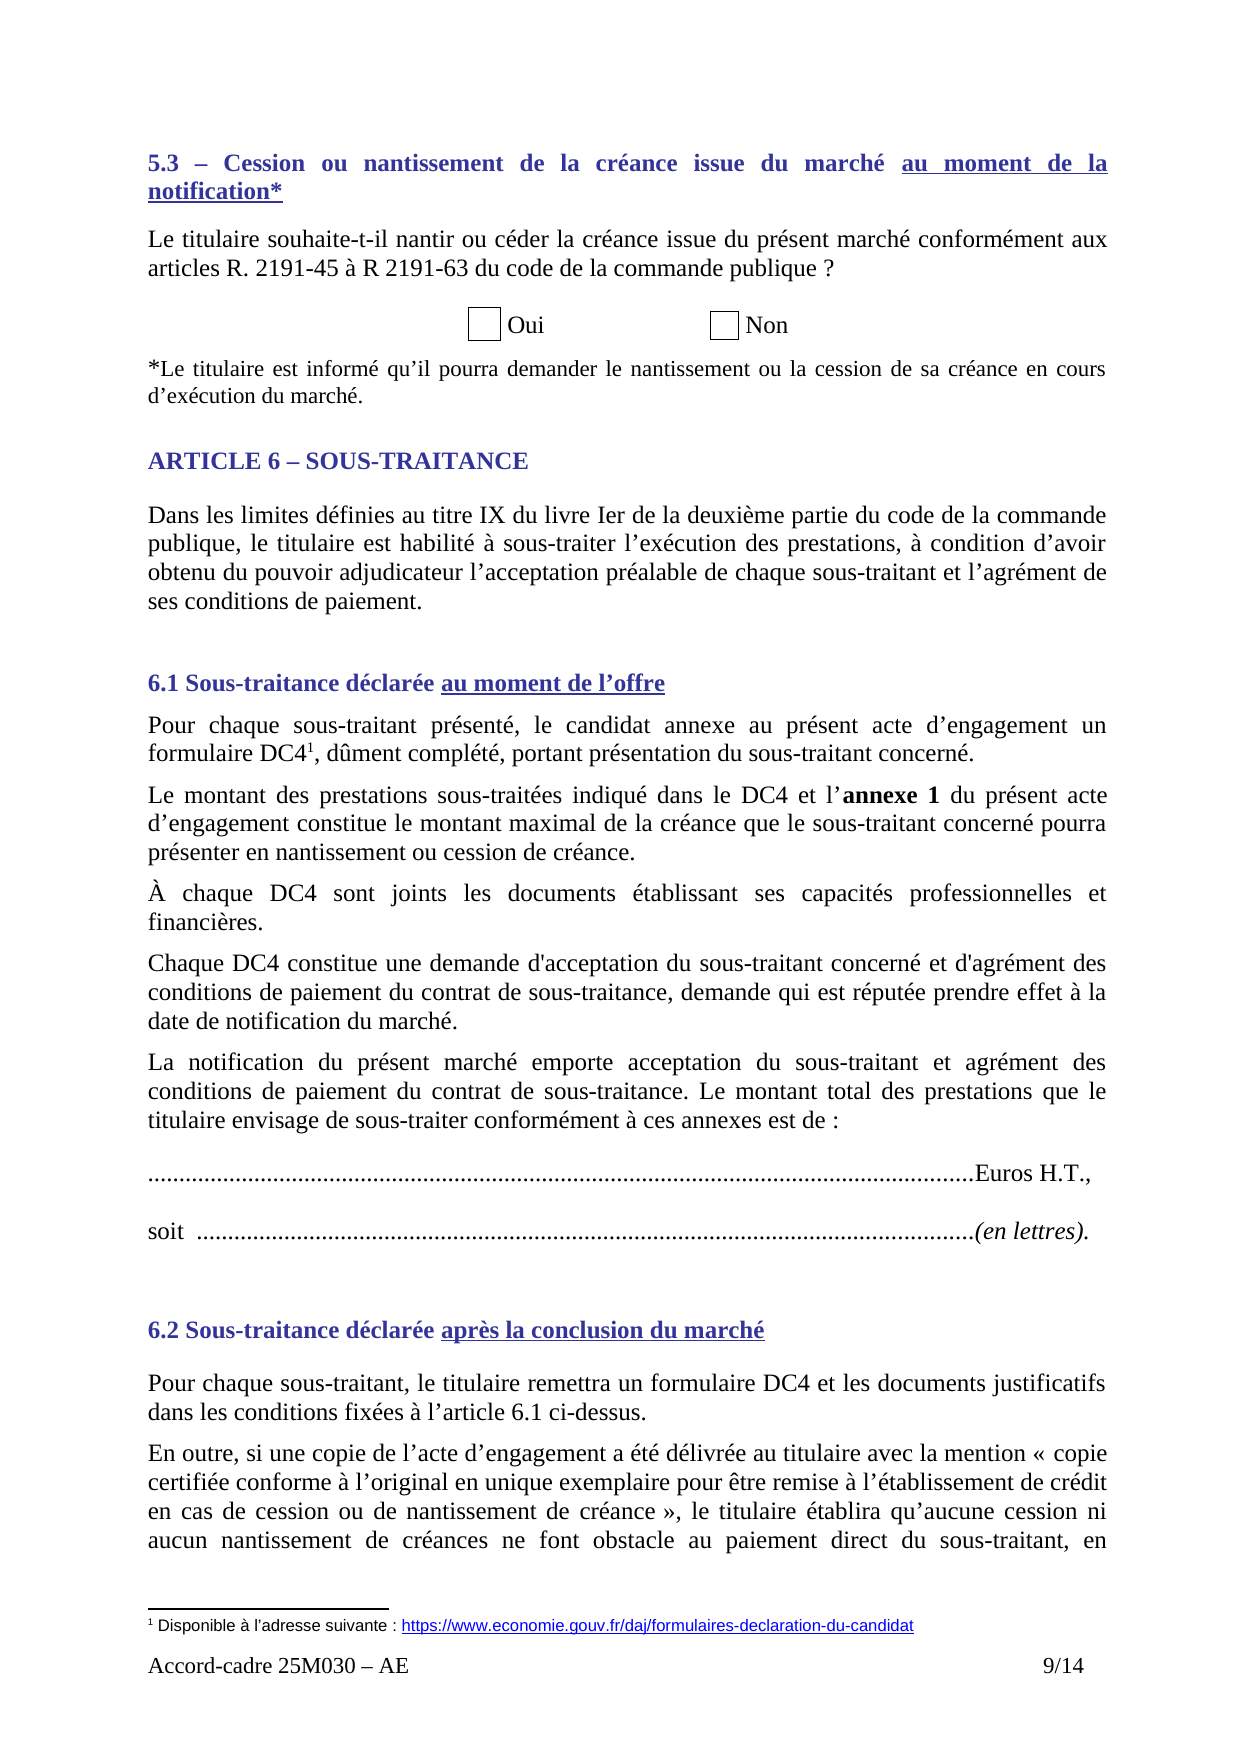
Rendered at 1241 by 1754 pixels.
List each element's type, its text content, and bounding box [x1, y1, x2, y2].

text 6.1 Sous-traitance déclarée au moment de l’offre [148, 668, 1107, 697]
text Oui Non [148, 306, 1107, 341]
text Le montant des prestations sous-traitées indiqué dans le DC4 et l’annexe 1 du présent acte d’engagement constitue le montant maximal de la créance que le sous-traitant concerné pourra présenter en nantissement ou cession de créance. [148, 780, 1107, 866]
text Chaque DC4 constitue une demande d'acceptation du sous-traitant concerné et d'agrément des conditions de paiement du contrat de sous-traitance, demande qui est réputée prendre effet à la date de notification du marché. [148, 948, 1107, 1035]
text La notification du présent marché emporte acceptation du sous-traitant et agrément des conditions de paiement du contrat de sous-traitance. Le montant total des prestations que le titulaire envisage de sous-traiter conformément à ces annexes est de : [148, 1047, 1107, 1133]
text À chaque DC4 sont joints les documents établissant ses capacités professionnelles et financières. [148, 878, 1107, 936]
subtitle 5.3 – Cession ou nantissement de la créance issue du marché au moment de la notification* [148, 148, 1107, 205]
text soit (en lettres). [148, 1216, 1107, 1245]
text *Le titulaire est informé qu’il pourra demander le nantissement ou la cession de sa créance en cours d’exécution du marché. [148, 353, 1107, 408]
text Dans les limites définies au titre IX du livre Ier de la deuxième partie du code de la commande publique, le titulaire est habilité à sous-traiter l’exécution des prestations, à condition d’avoir obtenu du pouvoir adjudicateur l’acceptation préalable de chaque sous-traitant et l’agrément de ses conditions de paiement. [148, 500, 1107, 615]
text Pour chaque sous-traitant présenté, le candidat annexe au présent acte d’engagement un formulaire DC4, dûment complété, portant présentation du sous-traitant concerné. [148, 710, 1107, 767]
text Euros H.T., [148, 1158, 1107, 1187]
text Article 6 – SOUS-TRAITANCE [148, 446, 1107, 475]
text Pour chaque sous-traitant, le titulaire remettra un formulaire DC4 et les documents justificatifs dans les conditions fixées à l’article 6.1 ci-dessus. [148, 1368, 1107, 1426]
text Le titulaire souhaite-t-il nantir ou céder la créance issue du présent marché conformément aux articles R. 2191-45 à R 2191-63 du code de la commande publique ? [148, 224, 1107, 281]
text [148, 1438, 1107, 1553]
text 6.2 Sous-traitance déclarée après la conclusion du marché [148, 1315, 1107, 1343]
